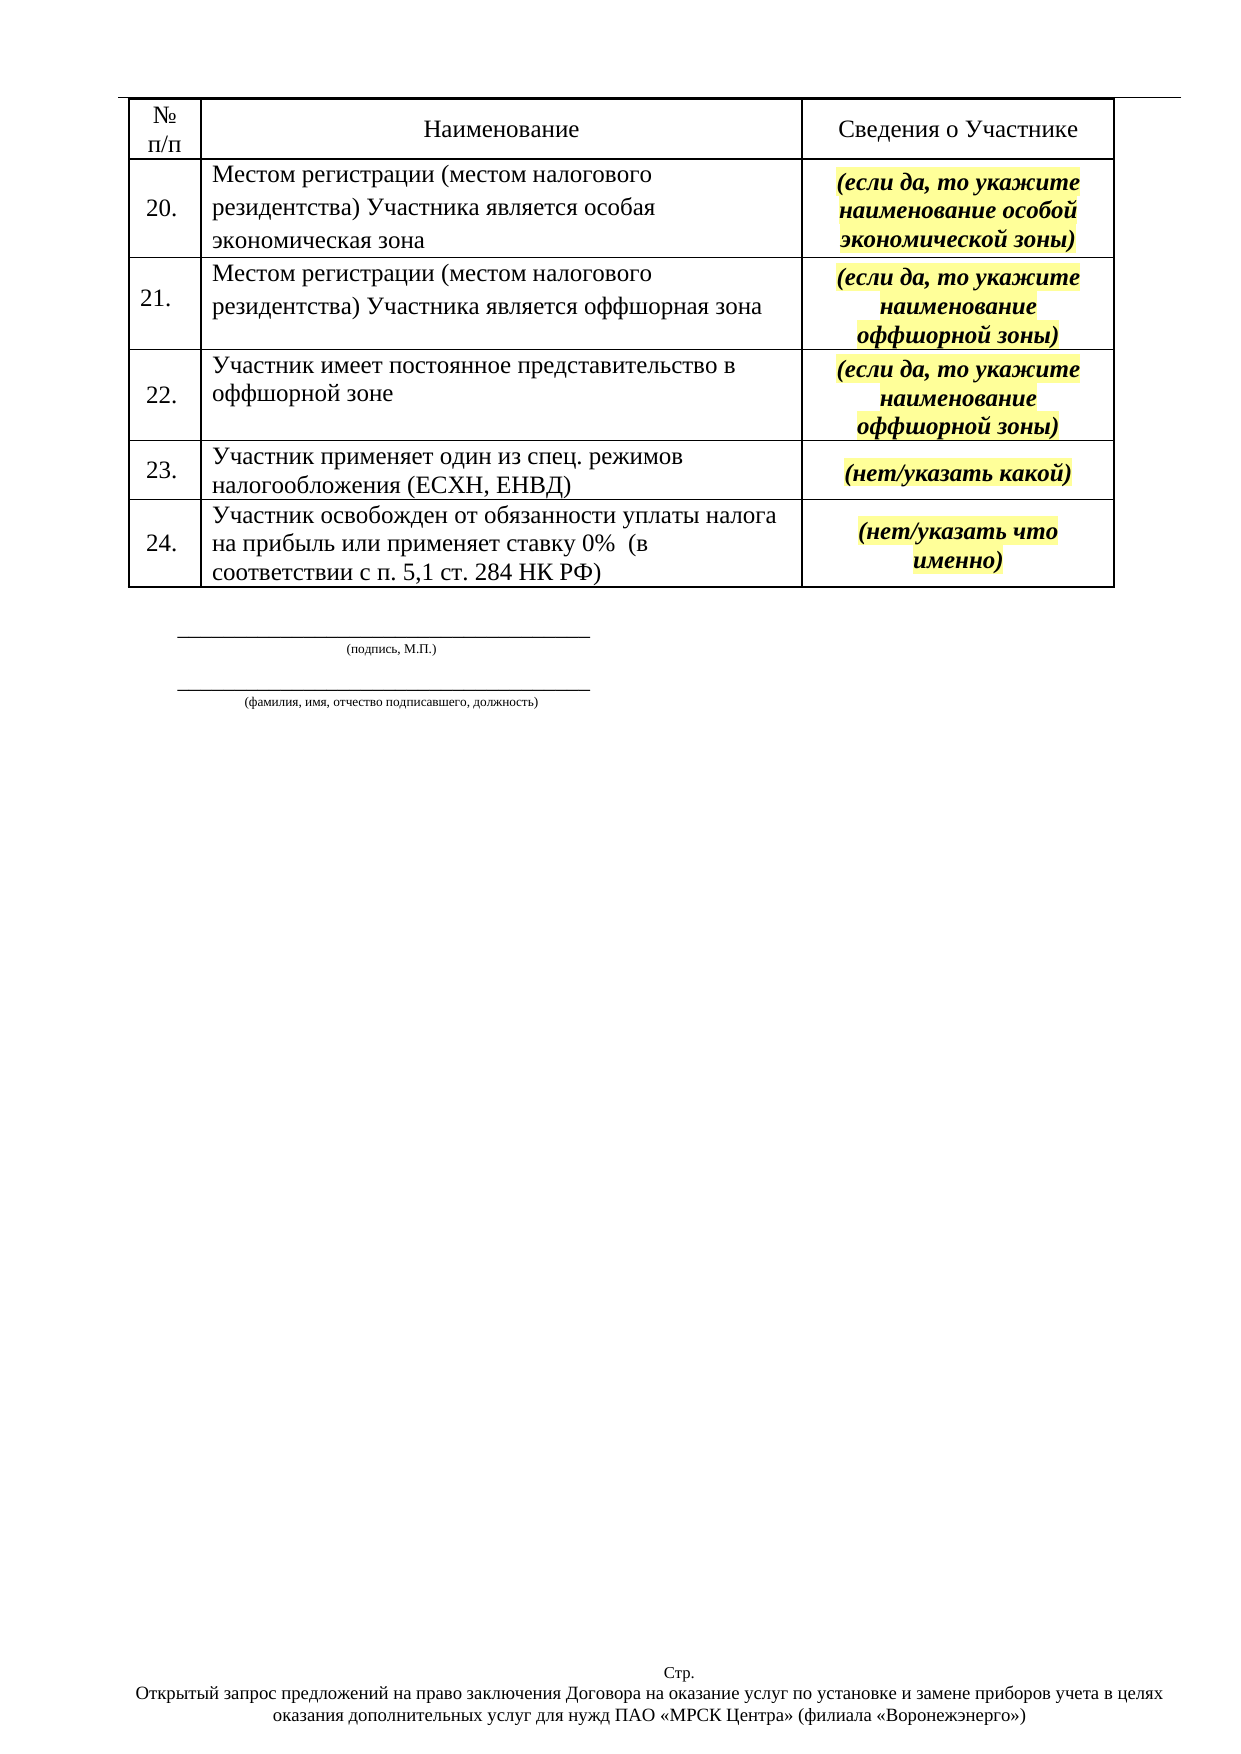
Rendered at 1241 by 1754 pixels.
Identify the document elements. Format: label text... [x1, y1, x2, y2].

table_cell Местом регистрации (местом налогового резидентства) Участника является оффшорная зона [202, 258, 801, 349]
table_cell (нет/указать какой) [803, 441, 1113, 499]
table_cell Местом регистрации (местом налогового резидентства) Участника является особая экономическая зона [202, 160, 801, 257]
text ____________________________________ [118, 667, 605, 693]
table_cell [130, 441, 200, 499]
text (фамилия, имя, отчество подписавшего, должность) [118, 693, 605, 720]
text ____________________________________ [118, 614, 605, 641]
table_cell Участник применяет один из спец. режимов налогообложения (ЕСХН, ЕНВД) [202, 441, 801, 499]
table_cell Участник имеет постоянное представительство в оффшорной зоне [202, 350, 801, 440]
table_cell (если да, то укажите наименование особой экономической зоны) [803, 160, 1113, 257]
table_header Сведения о Участнике [803, 100, 1113, 158]
table_cell [130, 160, 200, 257]
text (подпись, М.П.) [118, 641, 605, 667]
table_cell Участник освобожден от обязанности уплаты налога на прибыль или применяет ставку 0% (в соответствии с п. 5,1 ст. 284 НК РФ) [202, 500, 801, 586]
table_header Наименование [202, 100, 801, 158]
table_header № п/п [130, 100, 200, 158]
table_cell [130, 258, 200, 349]
table_cell [130, 350, 200, 440]
table_cell [130, 500, 200, 586]
table_cell (если да, то укажите наименование оффшорной зоны) [803, 350, 1113, 440]
table_cell (если да, то укажите наименование оффшорной зоны) [803, 258, 1113, 349]
table_cell (нет/указать что именно) [803, 500, 1113, 586]
